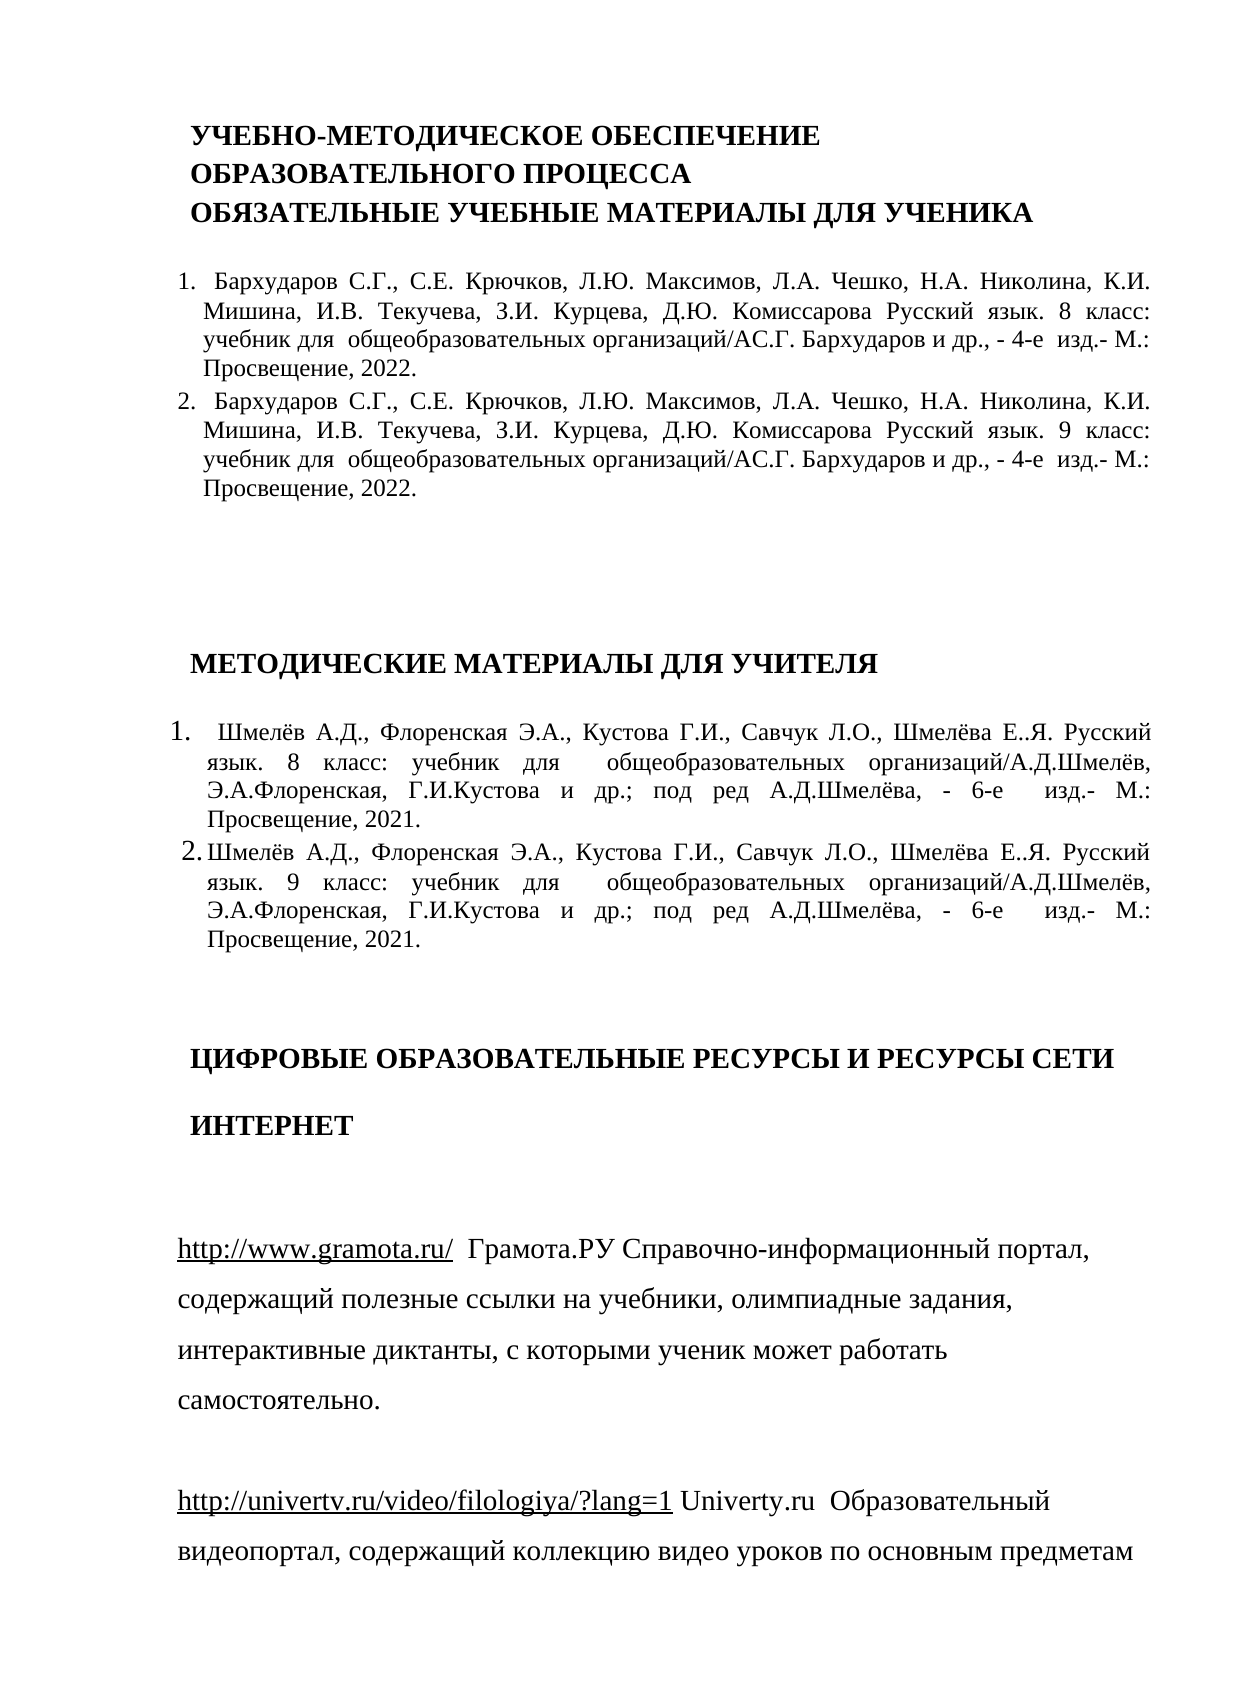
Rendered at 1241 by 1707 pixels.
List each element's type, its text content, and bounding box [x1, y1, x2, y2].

text МЕТОДИЧЕСКИЕ МАТЕРИАЛЫ ДЛЯ УЧИТЕЛЯ [190, 646, 1152, 680]
text УЧЕБНО-МЕТОДИЧЕСКОЕ ОБЕСПЕЧЕНИЕ ОБРАЗОВАТЕЛЬНОГО ПРОЦЕССА [190, 118, 1152, 190]
list ​ Бархударов С.Г., С.Е. Крючков, Л.Ю. Максимов, Л.А. Чешко, Н.А. Николина, К.И. Мишина, И.В. Текучева, З.И. Курцева, Д.Ю. Комиссарова Русский язык. 8 класс: учебник для общеобразовательных организаций/АС.Г. Бархударов и др., - 4-е изд.- М.: Просвещение, 2022. [177, 262, 1152, 382]
list ​ Шмелёв А.Д., Флоренская Э.А., Кустова Г.И., Савчук Л.О., Шмелёва Е..Я. Русский язык. 8 класс: учебник для общеобразовательных организаций/А.Д.Шмелёв, Э.А.Флоренская, Г.И.Кустова и др.; под ред А.Д.Шмелёва, - 6-е изд.- М.: Просвещение, 2021. [169, 713, 1152, 833]
list ​ Бархударов С.Г., С.Е. Крючков, Л.Ю. Максимов, Л.А. Чешко, Н.А. Николина, К.И. Мишина, И.В. Текучева, З.И. Курцева, Д.Ю. Комиссарова Русский язык. 9 класс: учебник для общеобразовательных организаций/АС.Г. Бархударов и др., - 4-е изд.- М.: Просвещение, 2022. [177, 382, 1152, 502]
list Шмелёв А.Д., Флоренская Э.А., Кустова Г.И., Савчук Л.О., Шмелёва Е..Я. Русский язык. 9 класс: учебник для общеобразовательных организаций/А.Д.Шмелёв, Э.А.Флоренская, Г.И.Кустова и др.; под ред А.Д.Шмелёва, - 6-е изд.- М.: Просвещение, 2021. [181, 833, 1152, 953]
text http://www.gramota.ru/ Грамота.РУ Справочно-информационный портал, содержащий полезные ссылки на учебники, олимпиадные задания, интерактивные диктанты, с которыми ученик может работать самостоятельно. [177, 1231, 1152, 1416]
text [177, 1483, 1152, 1567]
text ОБЯЗАТЕЛЬНЫЕ УЧЕБНЫЕ МАТЕРИАЛЫ ДЛЯ УЧЕНИКА [190, 195, 1152, 229]
text ЦИФРОВЫЕ ОБРАЗОВАТЕЛЬНЫЕ РЕСУРСЫ И РЕСУРСЫ СЕТИ ИНТЕРНЕТ [190, 1041, 1152, 1142]
